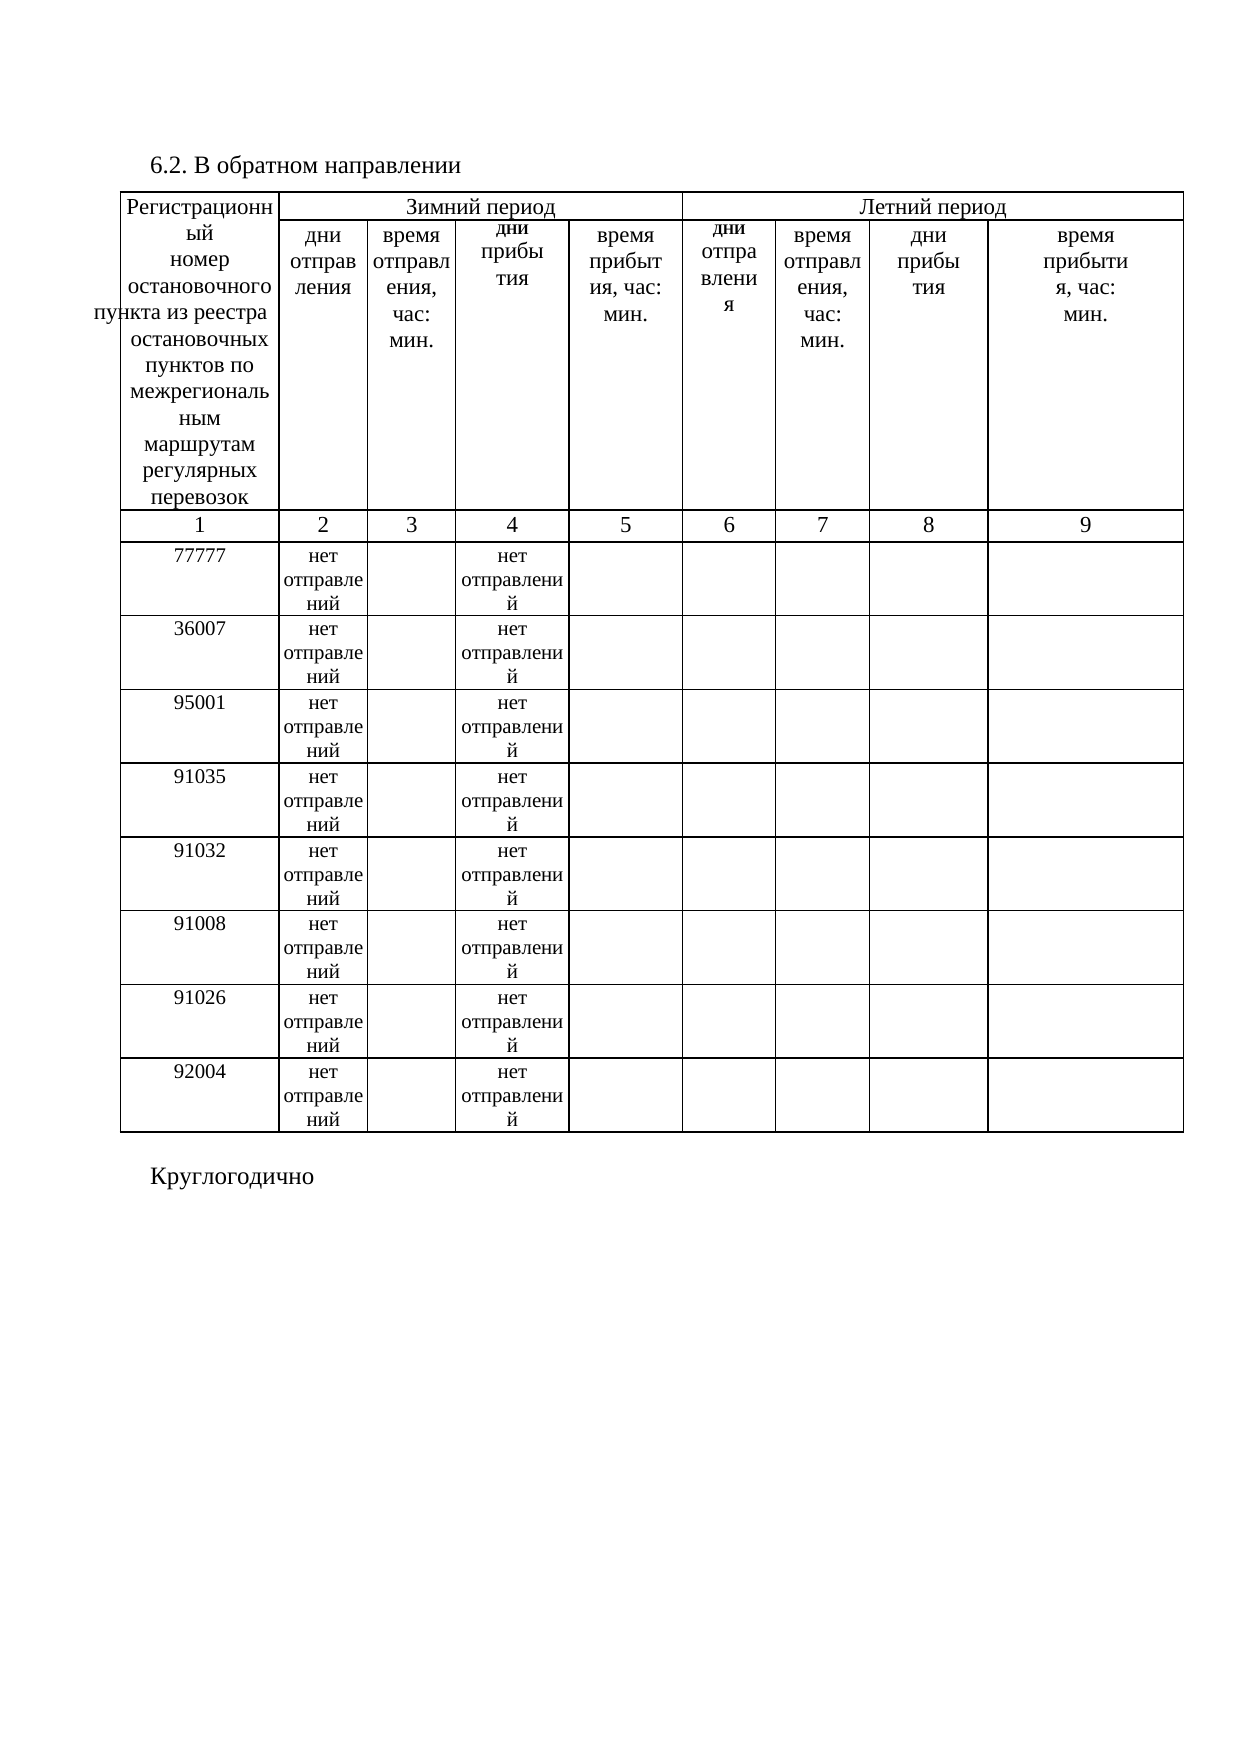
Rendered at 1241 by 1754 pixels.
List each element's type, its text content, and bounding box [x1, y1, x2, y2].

table_cell 91035 [121, 764, 278, 836]
table_cell [989, 911, 1183, 983]
text 6.2. В обратном направлении [150, 150, 1090, 179]
table_cell ДНИ отпра влени я [683, 221, 775, 509]
table_cell [989, 838, 1183, 910]
table_cell [870, 838, 987, 910]
table_cell 91026 [121, 985, 278, 1057]
table_cell 1 [121, 511, 278, 541]
table_cell время отправл ения, час: мин. [776, 221, 869, 509]
table_cell [368, 911, 455, 983]
table_cell нет отправлений [456, 911, 568, 983]
table_cell [683, 1059, 775, 1131]
table_header Зимний период [280, 193, 682, 219]
table_cell нет отправлений [456, 543, 568, 615]
table_cell [570, 985, 682, 1057]
table_cell [776, 1059, 869, 1131]
table_cell [870, 690, 987, 762]
table_cell [683, 764, 775, 836]
table_cell [570, 616, 682, 688]
table_cell 77777 [121, 543, 278, 615]
table_cell [683, 985, 775, 1057]
table_cell [683, 690, 775, 762]
table_cell нет отправлений [280, 543, 367, 615]
table_cell 9 [989, 511, 1183, 541]
table_cell 7 [776, 511, 869, 541]
table_cell [368, 690, 455, 762]
table_cell [683, 616, 775, 688]
table_cell [368, 1059, 455, 1131]
table_cell [683, 838, 775, 910]
table_cell время прибыт ия, час: мин. [570, 221, 682, 509]
table_cell 95001 [121, 690, 278, 762]
table_cell нет отправлений [280, 985, 367, 1057]
table_cell [776, 985, 869, 1057]
table_cell 8 [870, 511, 987, 541]
table_cell время отправл ения, час: мин. [368, 221, 455, 509]
table_cell нет отправлений [456, 690, 568, 762]
table_cell [776, 911, 869, 983]
table_cell нет отправлений [456, 985, 568, 1057]
table_cell [776, 616, 869, 688]
table_cell 92004 [121, 1059, 278, 1131]
table_cell 4 [456, 511, 568, 541]
table_cell дни отправ ления [280, 221, 367, 509]
table_cell нет отправлений [280, 838, 367, 910]
table_cell [368, 838, 455, 910]
table_cell [570, 838, 682, 910]
table_cell [368, 616, 455, 688]
table_cell [989, 764, 1183, 836]
table_cell [570, 764, 682, 836]
table_cell 36007 [121, 616, 278, 688]
table_cell [776, 690, 869, 762]
table_cell [989, 985, 1183, 1057]
table_cell время прибыти я, час: мин. [989, 221, 1183, 509]
table_cell нет отправлений [280, 1059, 367, 1131]
table_header Регистрационный номер остановочного пункта из реестра остановочных пунктов по межрегиональным маршрутам регулярных перевозок [121, 193, 278, 509]
table_cell [989, 543, 1183, 615]
text Круглогодично [150, 1161, 1090, 1190]
table_cell ДНИ прибы тия [456, 221, 568, 509]
table_cell [683, 543, 775, 615]
table_cell [870, 543, 987, 615]
table_cell нет отправлений [280, 764, 367, 836]
table_cell [368, 543, 455, 615]
table_cell [776, 838, 869, 910]
table_cell [570, 911, 682, 983]
table_cell [368, 764, 455, 836]
table_cell [989, 690, 1183, 762]
table_cell 2 [280, 511, 367, 541]
table_cell [870, 911, 987, 983]
table_cell дни прибы тия [870, 221, 987, 509]
table_cell 91032 [121, 838, 278, 910]
table_cell [870, 1059, 987, 1131]
table_cell [870, 764, 987, 836]
table_cell нет отправлений [280, 690, 367, 762]
table_cell [570, 1059, 682, 1131]
table_cell [989, 616, 1183, 688]
table_cell [870, 985, 987, 1057]
table_cell [570, 690, 682, 762]
table_cell [683, 911, 775, 983]
table_cell 3 [368, 511, 455, 541]
table_cell нет отправлений [456, 1059, 568, 1131]
table_cell нет отправлений [456, 764, 568, 836]
table_cell [989, 1059, 1183, 1131]
table_cell 6 [683, 511, 775, 541]
table_cell [570, 543, 682, 615]
table_cell [870, 616, 987, 688]
table_cell нет отправлений [280, 911, 367, 983]
table_cell нет отправлений [280, 616, 367, 688]
table_header Летний период [683, 193, 1183, 219]
table_cell [776, 764, 869, 836]
table_cell [368, 985, 455, 1057]
table_cell [776, 543, 869, 615]
table_cell нет отправлений [456, 838, 568, 910]
table_cell 91008 [121, 911, 278, 983]
table_cell нет отправлений [456, 616, 568, 688]
table_cell 5 [570, 511, 682, 541]
